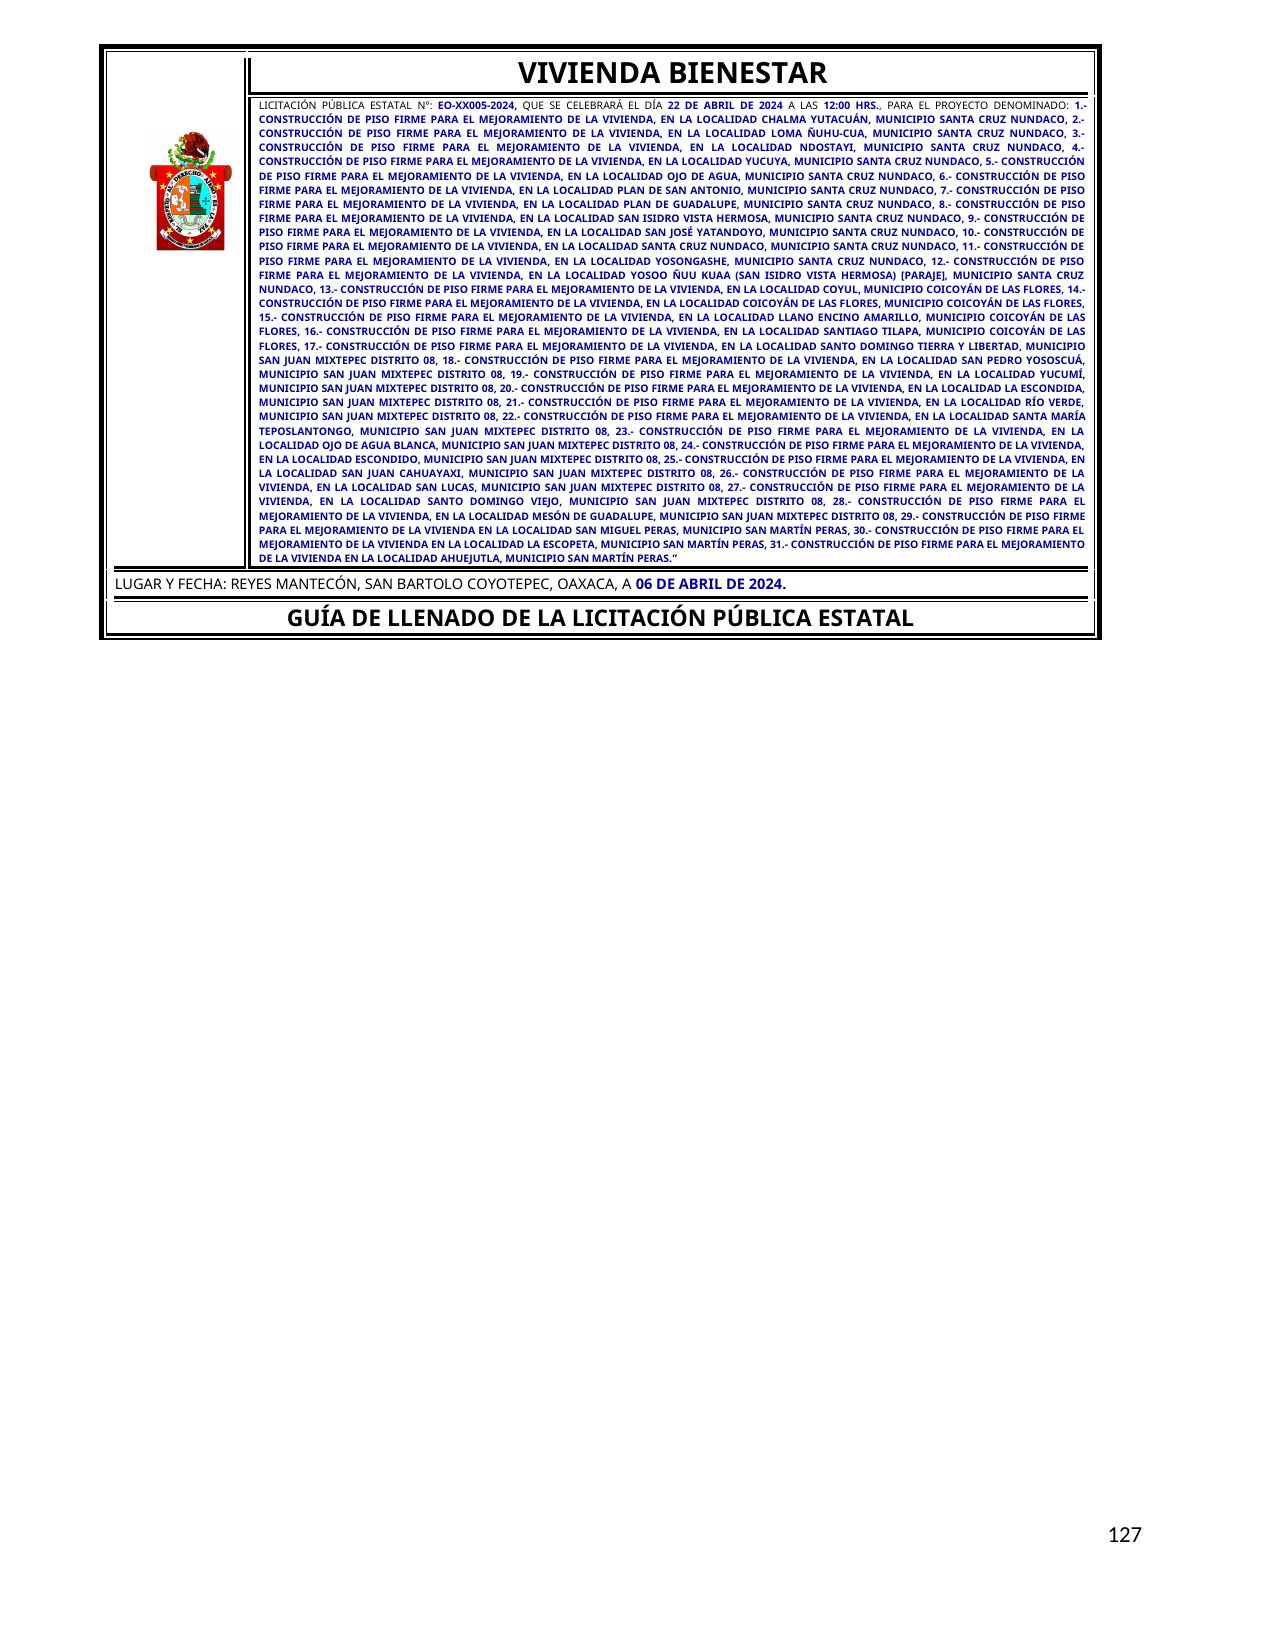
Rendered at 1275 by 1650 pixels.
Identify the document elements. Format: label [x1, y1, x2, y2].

picture [147, 131, 234, 253]
